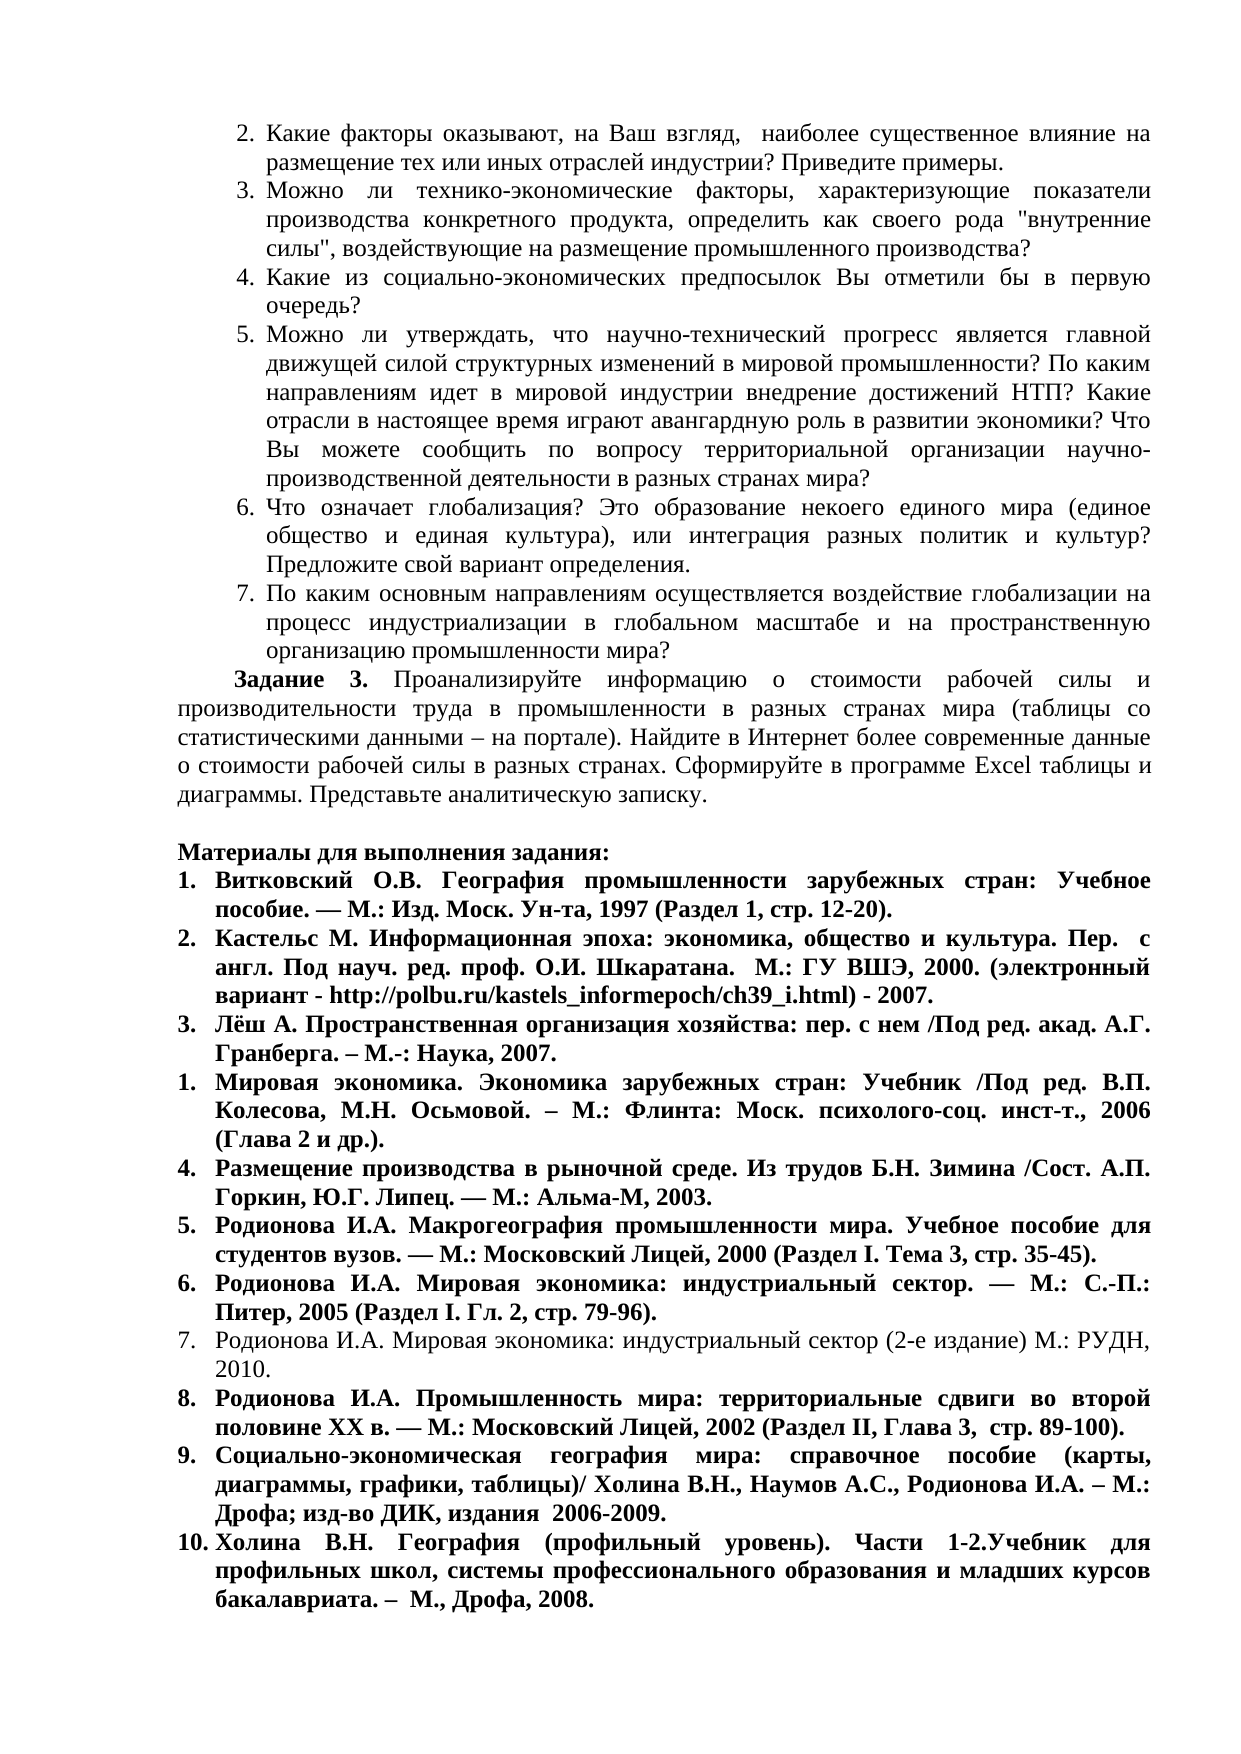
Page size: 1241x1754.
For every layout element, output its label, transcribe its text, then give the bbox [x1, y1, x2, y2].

list Родионова И.А. Мировая экономика: индустриальный сектор. — М.: С.-П.: Питер, 2005 (Раздел I. Гл. 2, стр. 79-96). [177, 1268, 1152, 1326]
list Холина В.Н. География (профильный уровень). Части 1-2.Учебник для профильных школ, системы профессионального образования и младших курсов бакалавриата. – М., Дрофа, 2008. [177, 1527, 1152, 1613]
list Родионова И.А. Мировая экономика: индустриальный сектор (2-е издание) М.: РУДН, 2010. [177, 1326, 1152, 1383]
list Какие факторы оказывают, на Ваш взгляд, наиболее существенное влияние на размещение тех или иных отраслей индустрии? Приведите примеры. [236, 118, 1152, 176]
list Родионова И.А. Макрогеография промышленности мира. Учебное пособие для студентов вузов. — М.: Московский Лицей, 2000 (Раздел I. Тема 3, стр. 35-45). [177, 1211, 1152, 1268]
list Кастельс М. Информационная эпоха: экономика, общество и культура. Пер. с англ. Под науч. ред. проф. О.И. Шкаратана. М.: ГУ ВШЭ, 2000. (электронный вариант - http://polbu.ru/kastels_informepoch/ch39_i.html) - 2007. [177, 923, 1152, 1009]
list Витковский О.В. География промышленности зарубежных стран: Учебное пособие. — М.: Изд. Моск. Ун-та, 1997 (Раздел 1, стр. 12-20). [177, 866, 1152, 923]
list Родионова И.А. Промышленность мира: территориальные сдвиги во второй половине ХХ в. — М.: Московский Лицей, 2002 (Раздел II, Глава 3, стр. 89-100). [177, 1383, 1152, 1441]
list По каким основным направлениям осуществляется воздействие глобализации на процесс индустриализации в глобальном масштабе и на пространственную организацию промышленности мира? [236, 578, 1152, 664]
list Можно ли утверждать, что научно-технический прогресс является главной движущей силой структурных изменений в мировой промышленности? По каким направлениям идет в мировой индустрии внедрение достижений НТП? Какие отрасли в настоящее время играют авангардную роль в развитии экономики? Что Вы можете сообщить по вопросу территориальной организации научно-производственной деятельности в разных странах мира? [236, 319, 1152, 492]
text Задание 3. Проанализируйте информацию о стоимости рабочей силы и производительности труда в промышленности в разных странах мира (таблицы со статистическими данными – на портале). Найдите в Интернет более современные данные о стоимости рабочей силы в разных странах. Сформируйте в программе Excel таблицы и диаграммы. Представьте аналитическую записку. [177, 664, 1152, 808]
list Лёш А. Пространственная организация хозяйства: пер. с нем /Под ред. акад. А.Г. Гранберга. – М.-: Наука, 2007. [177, 1009, 1152, 1067]
list Социально-экономическая география мира: справочное пособие (карты, диаграммы, графики, таблицы)/ Холина В.Н., Наумов А.С., Родионова И.А. – М.: Дрофа; изд-во ДИК, издания 2006-2009. [177, 1441, 1152, 1527]
list Что означает глобализация? Это образование некоего единого мира (единое общество и единая культура), или интеграция разных политик и культур? Предложите свой вариант определения. [236, 492, 1152, 578]
list Размещение производства в рыночной среде. Из трудов Б.Н. Зимина /Сост. А.П. Горкин, Ю.Г. Липец. — М.: Альма-М, 2003. [177, 1153, 1152, 1211]
list Какие из социально-экономических предпосылок Вы отметили бы в первую очередь? [236, 262, 1152, 319]
text Материалы для выполнения задания: [177, 837, 1152, 866]
list Можно ли технико-экономические факторы, характеризующие показатели производства конкретного продукта, определить как своего рода "внутренние силы", воздействующие на размещение промышленного производства? [236, 176, 1152, 262]
list Мировая экономика. Экономика зарубежных стран: Учебник /Под ред. В.П. Колесова, М.Н. Осьмовой. – М.: Флинта: Моск. психолого-соц. инст-т., 2006 (Глава 2 и др.). [177, 1067, 1152, 1153]
